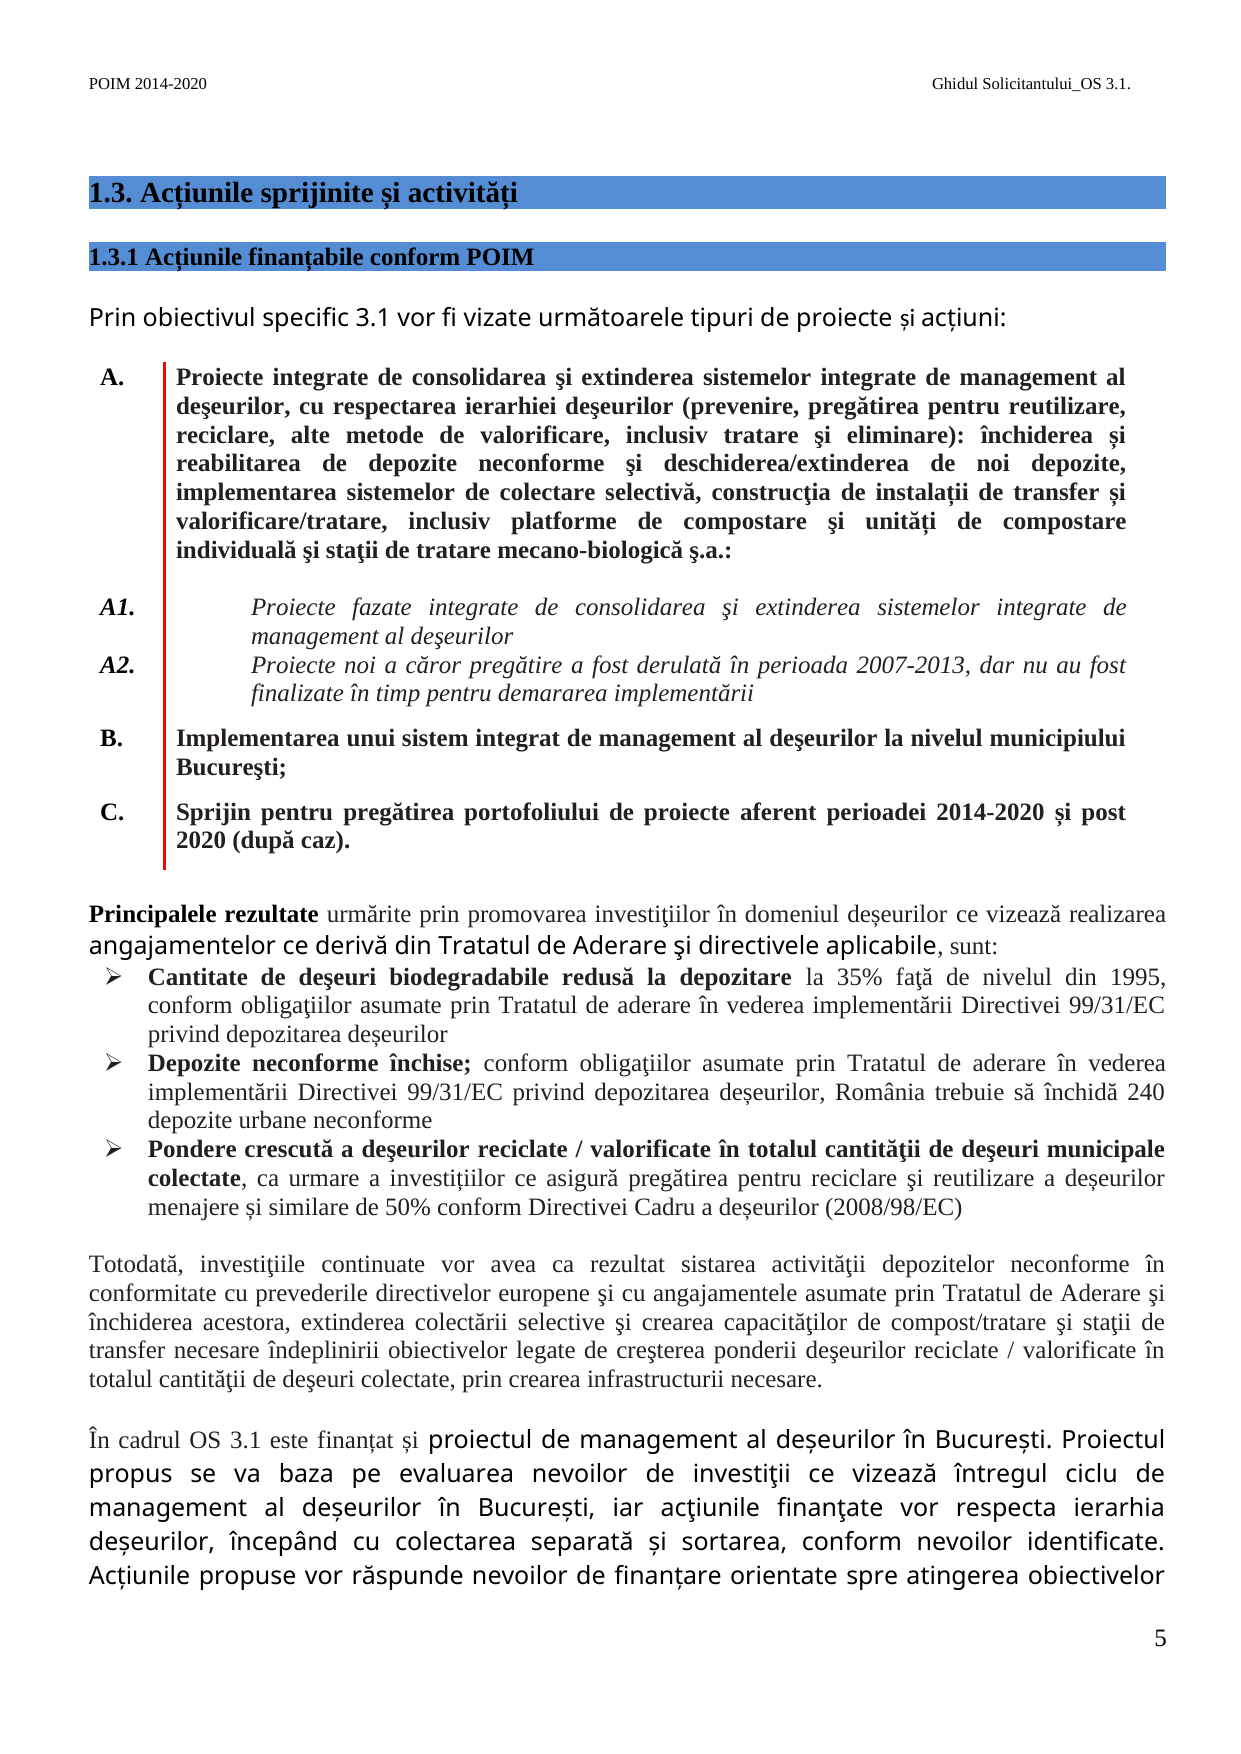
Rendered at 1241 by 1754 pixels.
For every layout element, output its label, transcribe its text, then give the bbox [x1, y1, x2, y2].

table_cell A2. [89, 650, 163, 723]
table_cell Proiecte noi a căror pregătire a fost derulată în perioada 2007-2013, dar nu au fost finalizate în timp pentru demararea implementării [166, 650, 1138, 723]
table_header A. [89, 362, 163, 592]
table_cell Proiecte fazate integrate de consolidarea şi extinderea sistemelor integrate de management al deşeurilor [166, 592, 1138, 650]
table_cell Implementarea unui sistem integrat de management al deşeurilor la nivelul municipiului Bucureşti; [166, 723, 1138, 797]
text Prin obiectivul specific 3.1 vor fi vizate următoarele tipuri de proiecte și acţiuni: [89, 299, 1166, 333]
table_header Proiecte integrate de consolidarea şi extinderea sistemelor integrate de management al deşeurilor, cu respectarea ierarhiei deşeurilor (prevenire, pregătirea pentru reutilizare, reciclare, alte metode de valorificare, inclusiv tratare şi eliminare): închiderea și reabilitarea de depozite neconforme şi deschiderea/extinderea de noi depozite, implementarea sistemelor de colectare selectivă, construcţia de instalații de transfer și valorificare/tratare, inclusiv platforme de compostare şi unități de compostare individuală şi staţii de tratare mecano-biologică ş.a.: [166, 362, 1138, 592]
list Depozite neconforme închise; conform obligaţiilor asumate prin Tratatul de aderare în vederea implementării Directivei 99/31/EC privind depozitarea deșeurilor, România trebuie să închidă 240 depozite urbane neconforme [103, 1048, 1166, 1134]
subtitle 1.3. Acțiunile sprijinite și activități [89, 176, 1166, 209]
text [89, 1422, 1166, 1592]
table_cell A1. [89, 592, 163, 650]
table_cell B. [89, 723, 163, 797]
table_cell Sprijin pentru pregătirea portofoliului de proiecte aferent perioadei 2014-2020 și post 2020 (după caz). [166, 797, 1138, 870]
text Principalele rezultate urmărite prin promovarea investiţiilor în domeniul deșeurilor ce vizează realizarea angajamentelor ce derivă din Tratatul de Aderare şi directivele aplicabile, sunt: [89, 899, 1166, 962]
list Pondere crescută a deşeurilor reciclate / valorificate în totalul cantităţii de deşeuri municipale colectate, ca urmare a investițiilor ce asigură pregătirea pentru reciclare şi reutilizare a deșeurilor menajere și similare de 50% conform Directivei Cadru a deșeurilor (2008/98/EC) [103, 1134, 1166, 1220]
list Cantitate de deşeuri biodegradabile redusă la depozitare la 35% faţă de nivelul din 1995, conform obligaţiilor asumate prin Tratatul de aderare în vederea implementării Directivei 99/31/EC privind depozitarea deșeurilor [103, 962, 1166, 1048]
subtitle 1.3.1 Acțiunile finanțabile conform POIM [89, 242, 1166, 271]
table_cell C. [89, 797, 163, 870]
text Totodată, investiţiile continuate vor avea ca rezultat sistarea activităţii depozitelor neconforme în conformitate cu prevederile directivelor europene şi cu angajamentele asumate prin Tratatul de Aderare şi închiderea acestora, extinderea colectării selective şi crearea capacităţilor de compost/tratare şi staţii de transfer necesare îndeplinirii obiectivelor legate de creşterea ponderii deşeurilor reciclate / valorificate în totalul cantităţii de deşeuri colectate, prin crearea infrastructurii necesare. [89, 1249, 1166, 1393]
